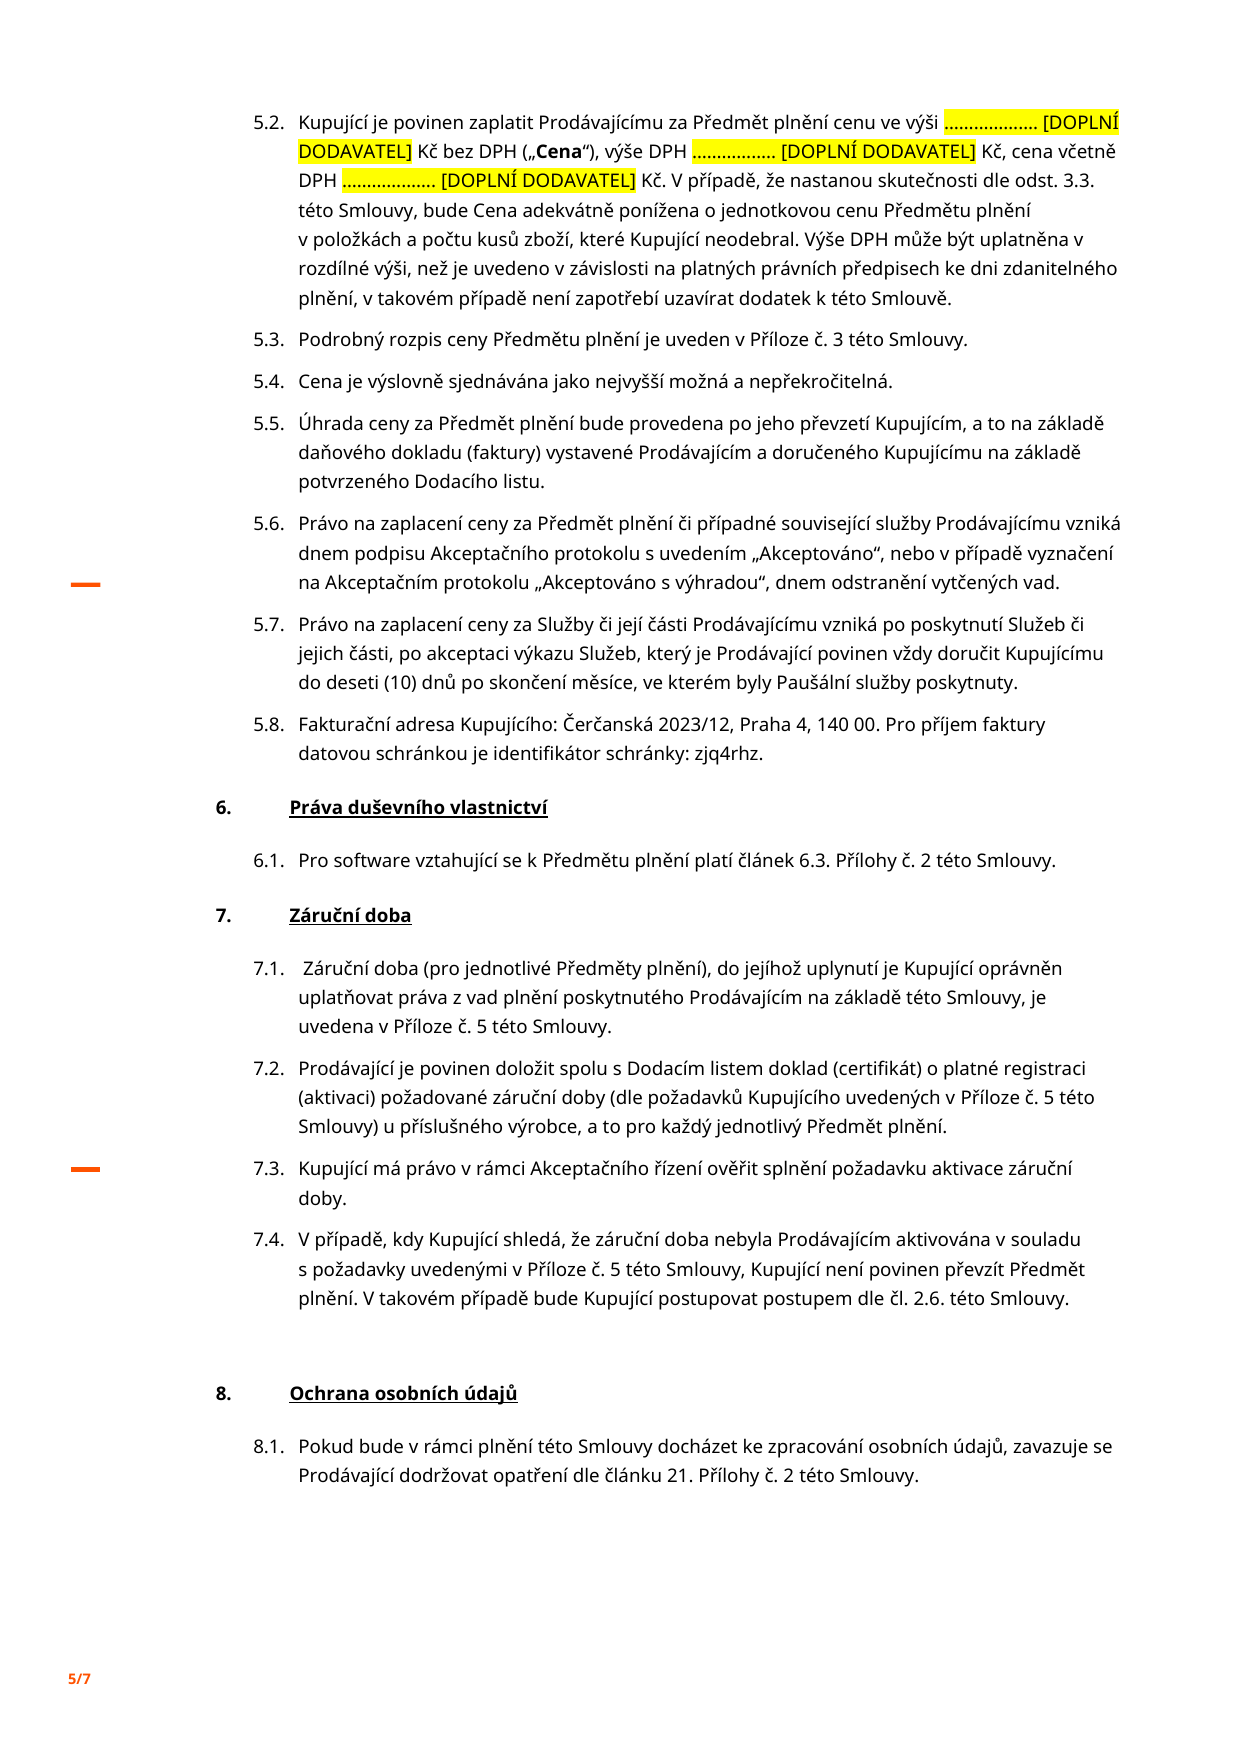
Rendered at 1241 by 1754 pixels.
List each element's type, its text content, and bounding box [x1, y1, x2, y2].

list Pro software vztahující se k Předmětu plnění platí článek 6.3. Přílohy č. 2 této Smlouvy. [253, 848, 1122, 873]
list Podrobný rozpis ceny Předmětu plnění je uveden v Příloze č. 3 této Smlouvy. [253, 327, 1122, 352]
list V případě, kdy Kupující shledá, že záruční doba nebyla Prodávajícím aktivována v souladu s požadavky uvedenými v Příloze č. 5 této Smlouvy, Kupující není povinen převzít Předmět plnění. V takovém případě bude Kupující postupovat postupem dle čl. 2.6. této Smlouvy. [253, 1227, 1122, 1311]
list Fakturační adresa Kupujícího: Čerčanská 2023/12, Praha 4, 140 00. Pro příjem faktury datovou schránkou je identifikátor schránky: zjq4rhz. [253, 711, 1122, 766]
list Kupující je povinen zaplatit Prodávajícímu za Předmět plnění cenu ve výši ………………. [DOPLNÍ DODAVATEL] Kč bez DPH („Cena“), výše DPH …………….. [DOPLNÍ DODAVATEL] Kč, cena včetně DPH ………………. [DOPLNÍ DODAVATEL] Kč. V případě, že nastanou skutečnosti dle odst. 3.3. této Smlouvy, bude Cena adekvátně ponížena o jednotkovou cenu Předmětu plnění v položkách a počtu kusů zboží, které Kupující neodebral. Výše DPH může být uplatněna v rozdílné výši, než je uvedeno v závislosti na platných právních předpisech ke dni zdanitelného plnění, v takovém případě není zapotřebí uzavírat dodatek k této Smlouvě. [253, 109, 1122, 310]
list Kupující má právo v rámci Akceptačního řízení ověřit splnění požadavku aktivace záruční doby. [253, 1156, 1122, 1210]
subtitle Práva duševního vlastnictví [216, 795, 1122, 820]
list Právo na zaplacení ceny za Předmět plnění či případné související služby Prodávajícímu vzniká dnem podpisu Akceptačního protokolu s uvedením „Akceptováno“, nebo v případě vyznačení na Akceptačním protokolu „Akceptováno s výhradou“, dnem odstranění vytčených vad. [253, 511, 1122, 594]
subtitle Ochrana osobních údajů [216, 1380, 1122, 1406]
list Pokud bude v rámci plnění této Smlouvy docházet ke zpracování osobních údajů, zavazuje se Prodávající dodržovat opatření dle článku 21. Přílohy č. 2 této Smlouvy. [253, 1433, 1122, 1488]
list Prodávající je povinen doložit spolu s Dodacím listem doklad (certifikát) o platné registraci (aktivaci) požadované záruční doby (dle požadavků Kupujícího uvedených v Příloze č. 5 této Smlouvy) u příslušného výrobce, a to pro každý jednotlivý Předmět plnění. [253, 1055, 1122, 1139]
list Cena je výslovně sjednávána jako nejvyšší možná a nepřekročitelná. [253, 368, 1122, 394]
list Úhrada ceny za Předmět plnění bude provedena po jeho převzetí Kupujícím, a to na základě daňového dokladu (faktury) vystavené Prodávajícím a doručeného Kupujícímu na základě potvrzeného Dodacího listu. [253, 410, 1122, 494]
subtitle Záruční doba [216, 902, 1122, 927]
list Záruční doba (pro jednotlivé Předměty plnění), do jejíhož uplynutí je Kupující oprávněn uplatňovat práva z vad plnění poskytnutého Prodávajícím na základě této Smlouvy, je uvedena v Příloze č. 5 této Smlouvy. [253, 955, 1122, 1039]
list Právo na zaplacení ceny za Služby či její části Prodávajícímu vzniká po poskytnutí Služeb či jejich části, po akceptaci výkazu Služeb, který je Prodávající povinen vždy doručit Kupujícímu do deseti (10) dnů po skončení měsíce, ve kterém byly Paušální služby poskytnuty. [253, 611, 1122, 695]
